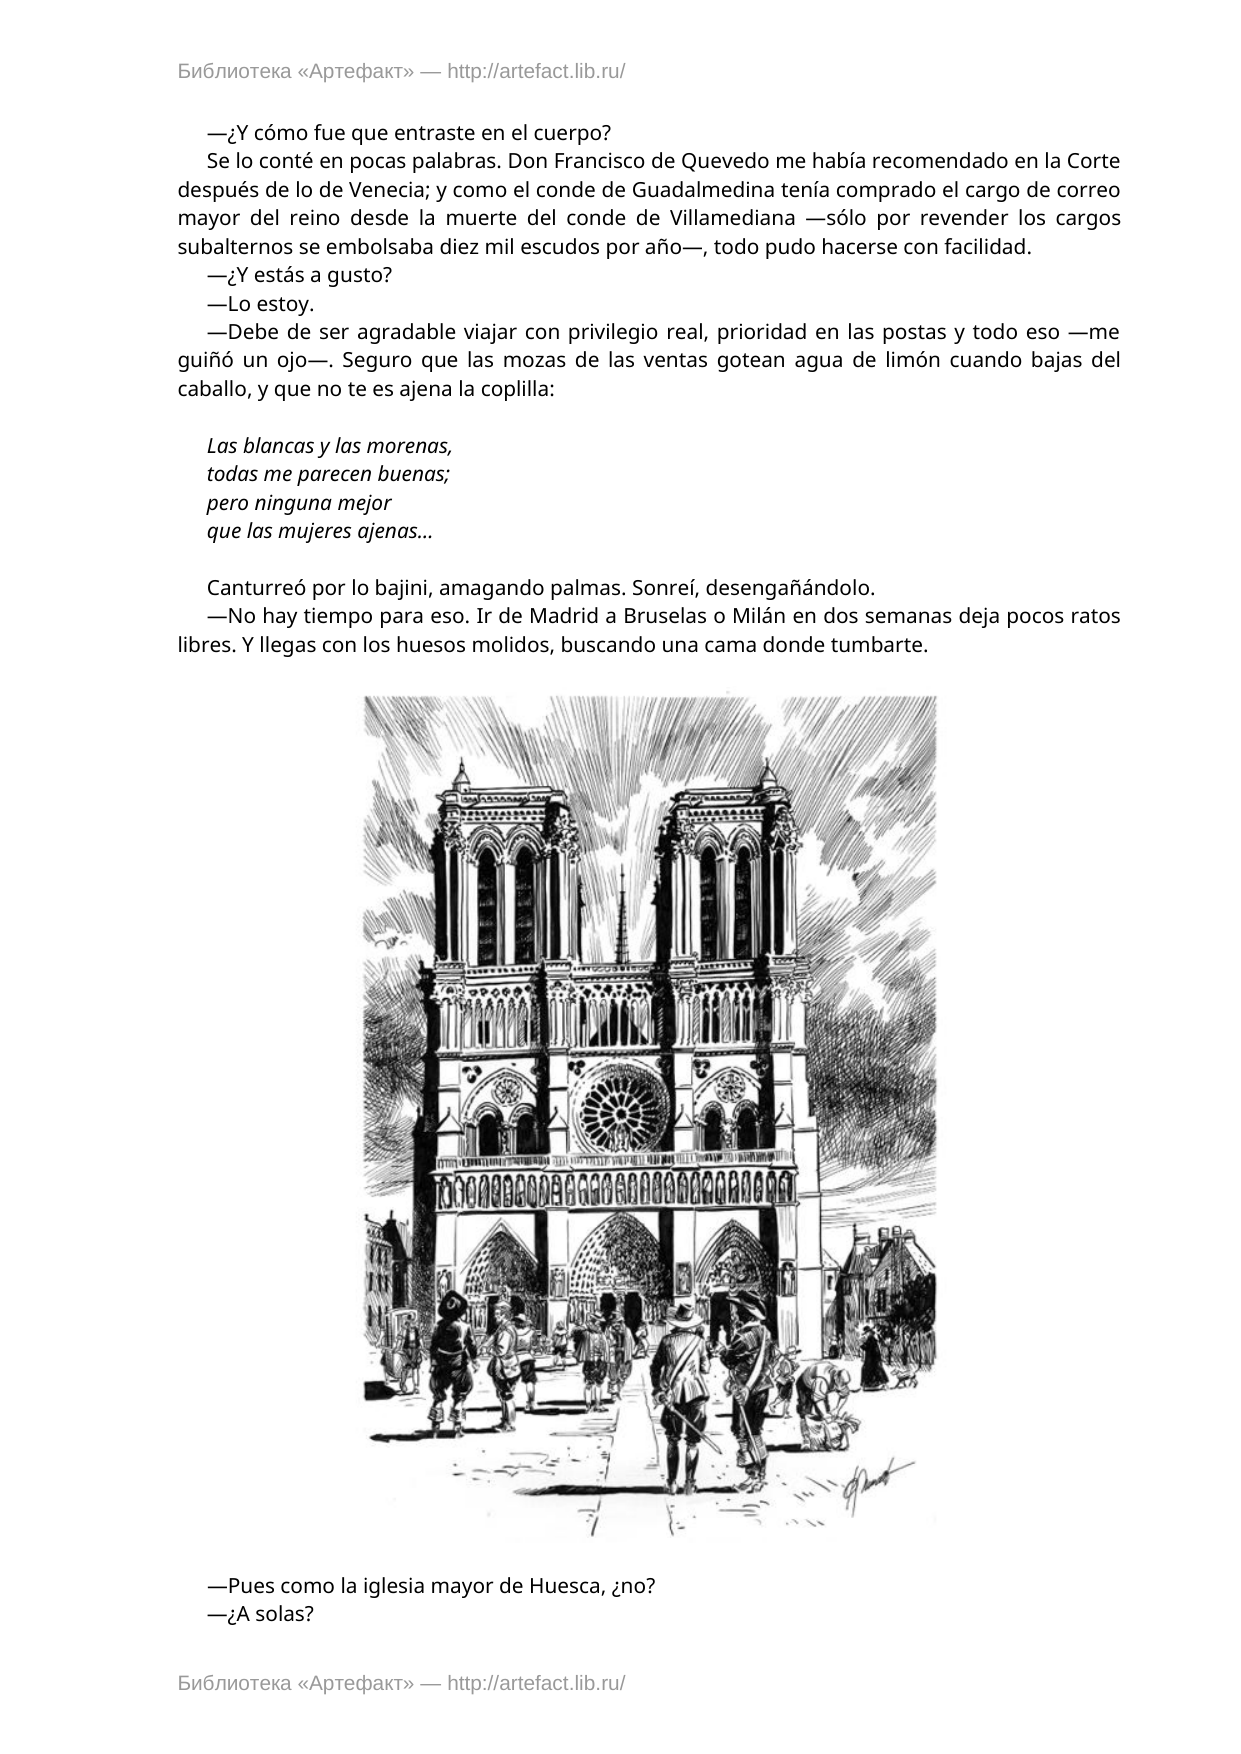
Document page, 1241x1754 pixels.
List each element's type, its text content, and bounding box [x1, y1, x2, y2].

text Se lo conté en pocas palabras. Don Francisco de Quevedo me había recomendado en la Corte después de lo de Venecia; y como el conde de Guadalmedina tenía comprado el cargo de correo mayor del reino desde la muerte del conde de Villamediana —sólo por revender los cargos subalternos se embolsaba diez mil escudos por año—, todo pudo hacerse con facilidad. [177, 147, 1122, 260]
text —Lo estoy. [177, 289, 1122, 317]
text —¿A solas? [177, 1599, 1122, 1628]
text —Debe de ser agradable viajar con privilegio real, prioridad en las postas y todo eso —me guiñó un ojo—. Seguro que las mozas de las ventas gotean agua de limón cuando bajas del caballo, y que no te es ajena la coplilla: [177, 317, 1122, 402]
text todas me parecen buenas; [177, 459, 1122, 488]
text Las blancas y las morenas, [177, 431, 1122, 459]
text —No hay tiempo para eso. Ir de Madrid a Bruselas o Milán en dos semanas deja pocos ratos libres. Y llegas con los huesos molidos, buscando una cama donde tumbarte. [177, 602, 1122, 658]
picture [296, 686, 1004, 1543]
text —Pues como la iglesia mayor de Huesca, ¿no? [177, 1571, 1122, 1599]
text que las mujeres ajenas... [177, 516, 1122, 545]
text pero ninguna mejor [177, 488, 1122, 516]
text Canturreó por lo bajini, amagando palmas. Sonreí, desengañándolo. [177, 573, 1122, 602]
text —¿Y cómo fue que entraste en el cuerpo? [177, 118, 1122, 147]
text —¿Y estás a gusto? [177, 260, 1122, 289]
